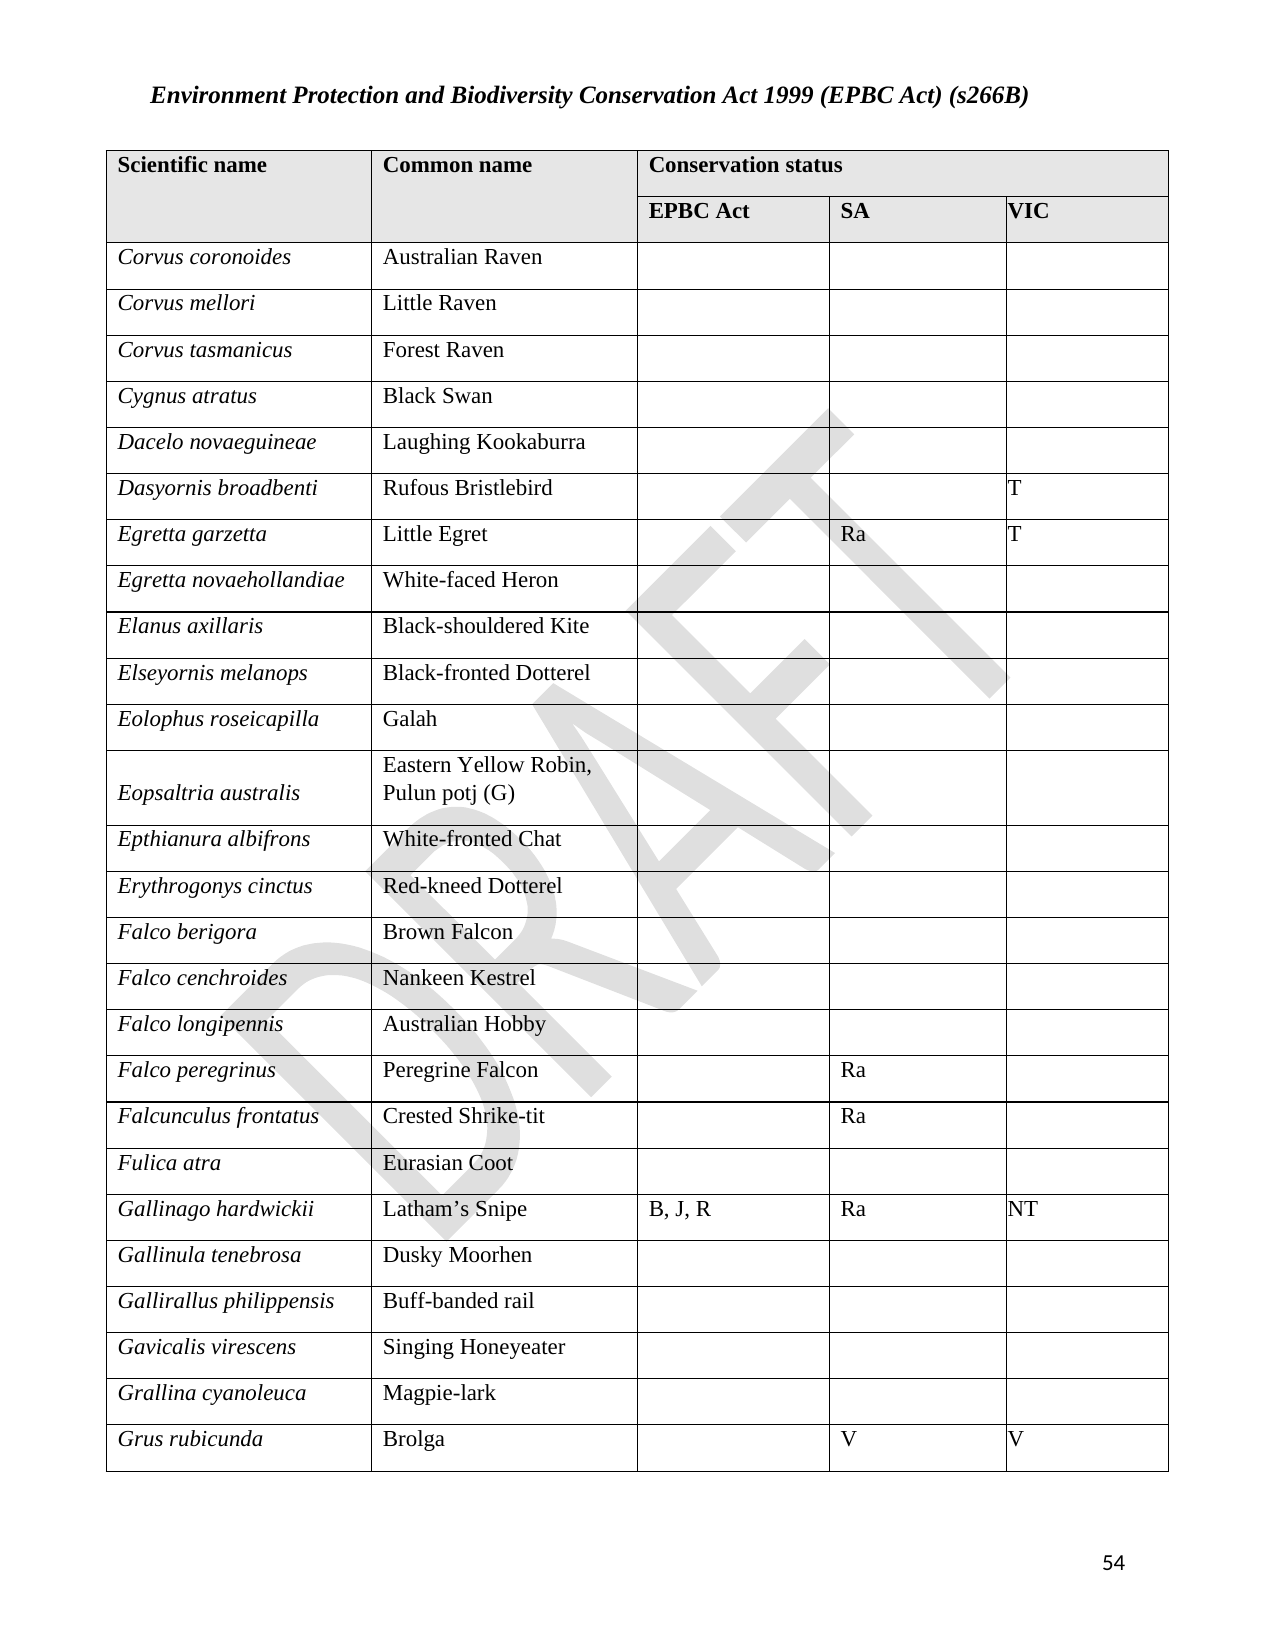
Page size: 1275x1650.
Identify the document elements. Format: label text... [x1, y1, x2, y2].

table_cell Falco cenchroides [107, 964, 371, 1009]
table_cell [638, 659, 829, 704]
table_cell Ra [830, 1103, 1006, 1147]
table_cell [830, 1241, 1006, 1286]
table_cell [830, 243, 1006, 288]
table_cell [1007, 290, 1168, 334]
table_cell Little Egret [372, 520, 637, 565]
table_cell Falco peregrinus [107, 1056, 371, 1101]
table_cell White-fronted Chat [372, 826, 637, 871]
table_cell Rufous Bristlebird [372, 474, 637, 519]
table_cell Black Swan [372, 382, 637, 427]
table_cell Falco berigora [107, 918, 371, 963]
table_cell [638, 751, 829, 824]
table_cell Brolga [372, 1425, 637, 1471]
table_cell Buff-banded rail [372, 1287, 637, 1332]
table_cell [830, 428, 1006, 473]
table_cell [638, 566, 829, 611]
table_cell [1007, 872, 1168, 917]
table_cell Grus rubicunda [107, 1425, 371, 1471]
table_cell VIC [1007, 197, 1168, 242]
table_cell [830, 872, 1006, 917]
table_cell [638, 1010, 829, 1055]
table_cell [638, 243, 829, 288]
table_cell [1007, 1149, 1168, 1194]
table_cell [1007, 659, 1168, 704]
table_cell Fulica atra [107, 1149, 371, 1194]
table_cell [830, 751, 1006, 824]
table_cell Gallirallus philippensis [107, 1287, 371, 1332]
table_cell [638, 382, 829, 427]
table_cell [1007, 613, 1168, 658]
table_cell [830, 918, 1006, 963]
table_cell [638, 1149, 829, 1194]
table_cell [830, 1287, 1006, 1332]
table_cell [638, 613, 829, 658]
table_cell Forest Raven [372, 336, 637, 381]
table_cell [1007, 964, 1168, 1009]
table_cell [830, 336, 1006, 381]
table_cell Eopsaltria australis [107, 751, 371, 824]
table_cell Red-kneed Dotterel [372, 872, 637, 917]
table_cell Ra [830, 1056, 1006, 1101]
table_cell [638, 1056, 829, 1101]
table_cell Elseyornis melanops [107, 659, 371, 704]
table_cell [1007, 566, 1168, 611]
table_cell [830, 290, 1006, 334]
table_cell [638, 1379, 829, 1424]
table_cell [830, 1149, 1006, 1194]
table_cell B, J, R [638, 1195, 829, 1240]
table_cell Dusky Moorhen [372, 1241, 637, 1286]
table_cell Dacelo novaeguineae [107, 428, 371, 473]
table_cell Gallinago hardwickii [107, 1195, 371, 1240]
table_header Conservation status [638, 151, 1168, 196]
table_cell [830, 705, 1006, 750]
table_cell [1007, 428, 1168, 473]
table_cell Epthianura albifrons [107, 826, 371, 871]
table_cell Peregrine Falcon [372, 1056, 637, 1101]
table_cell [638, 826, 829, 871]
table_cell Eastern Yellow Robin, Pulun potj (G) [372, 751, 637, 824]
table_cell Falco longipennis [107, 1010, 371, 1055]
table_cell [638, 1425, 829, 1471]
table_cell Ra [830, 520, 1006, 565]
table_cell [638, 336, 829, 381]
table_cell Corvus mellori [107, 290, 371, 334]
table_cell Corvus coronoides [107, 243, 371, 288]
table_cell Eolophus roseicapilla [107, 705, 371, 750]
table_cell White-faced Heron [372, 566, 637, 611]
table_cell SA [830, 197, 1006, 242]
table_cell [1007, 1333, 1168, 1378]
table_cell [638, 705, 829, 750]
table_cell Dasyornis broadbenti [107, 474, 371, 519]
table_cell NT [1007, 1195, 1168, 1240]
table_cell Singing Honeyeater [372, 1333, 637, 1378]
table_cell [830, 1010, 1006, 1055]
table_cell Falcunculus frontatus [107, 1103, 371, 1147]
table_cell [830, 474, 1006, 519]
table_cell Nankeen Kestrel [372, 964, 637, 1009]
table_cell [638, 474, 829, 519]
table_cell Brown Falcon [372, 918, 637, 963]
table_cell [1007, 826, 1168, 871]
table_cell [1007, 243, 1168, 288]
table_cell [830, 613, 1006, 658]
table_cell [830, 1333, 1006, 1378]
table_cell V [830, 1425, 1006, 1471]
table_cell Little Raven [372, 290, 637, 334]
table_cell [638, 1287, 829, 1332]
table_cell T [1007, 474, 1168, 519]
table_cell [638, 1333, 829, 1378]
table_cell Black-shouldered Kite [372, 613, 637, 658]
table_header Common name [372, 151, 637, 242]
table_cell [638, 520, 829, 565]
table_cell Corvus tasmanicus [107, 336, 371, 381]
table_cell Cygnus atratus [107, 382, 371, 427]
table_cell [1007, 1287, 1168, 1332]
table_cell T [1007, 520, 1168, 565]
table_cell [638, 964, 829, 1009]
table_cell Elanus axillaris [107, 613, 371, 658]
table_cell [830, 659, 1006, 704]
table_cell [1007, 705, 1168, 750]
table_cell [830, 566, 1006, 611]
table_cell Gavicalis virescens [107, 1333, 371, 1378]
table_cell Australian Raven [372, 243, 637, 288]
table_cell Galah [372, 705, 637, 750]
table_cell Gallinula tenebrosa [107, 1241, 371, 1286]
table_cell [638, 872, 829, 917]
table_cell [830, 826, 1006, 871]
table_cell [1007, 918, 1168, 963]
table_cell Australian Hobby [372, 1010, 637, 1055]
table_cell Egretta novaehollandiae [107, 566, 371, 611]
table_cell [638, 1241, 829, 1286]
table_cell [1007, 1241, 1168, 1286]
table_cell [638, 428, 829, 473]
table_cell Grallina cyanoleuca [107, 1379, 371, 1424]
table_cell Ra [830, 1195, 1006, 1240]
table_cell [1007, 1103, 1168, 1147]
table_cell [830, 1379, 1006, 1424]
table_cell [1007, 336, 1168, 381]
table_cell Crested Shrike-tit [372, 1103, 637, 1147]
table_cell Erythrogonys cinctus [107, 872, 371, 917]
table_cell V [1007, 1425, 1168, 1471]
table_cell [830, 382, 1006, 427]
table_cell Latham’s Snipe [372, 1195, 637, 1240]
table_cell [830, 964, 1006, 1009]
table_cell [638, 290, 829, 334]
table_cell [638, 1103, 829, 1147]
table_cell EPBC Act [638, 197, 829, 242]
table_cell [1007, 1379, 1168, 1424]
table_cell Egretta garzetta [107, 520, 371, 565]
table_cell Eurasian Coot [372, 1149, 637, 1194]
table_cell Laughing Kookaburra [372, 428, 637, 473]
table_cell [1007, 751, 1168, 824]
table_cell [638, 918, 829, 963]
table_cell [1007, 1056, 1168, 1101]
table_header Scientific name [107, 151, 371, 242]
table_cell Magpie-lark [372, 1379, 637, 1424]
table_cell [1007, 382, 1168, 427]
table_cell Black-fronted Dotterel [372, 659, 637, 704]
table_cell [1007, 1010, 1168, 1055]
